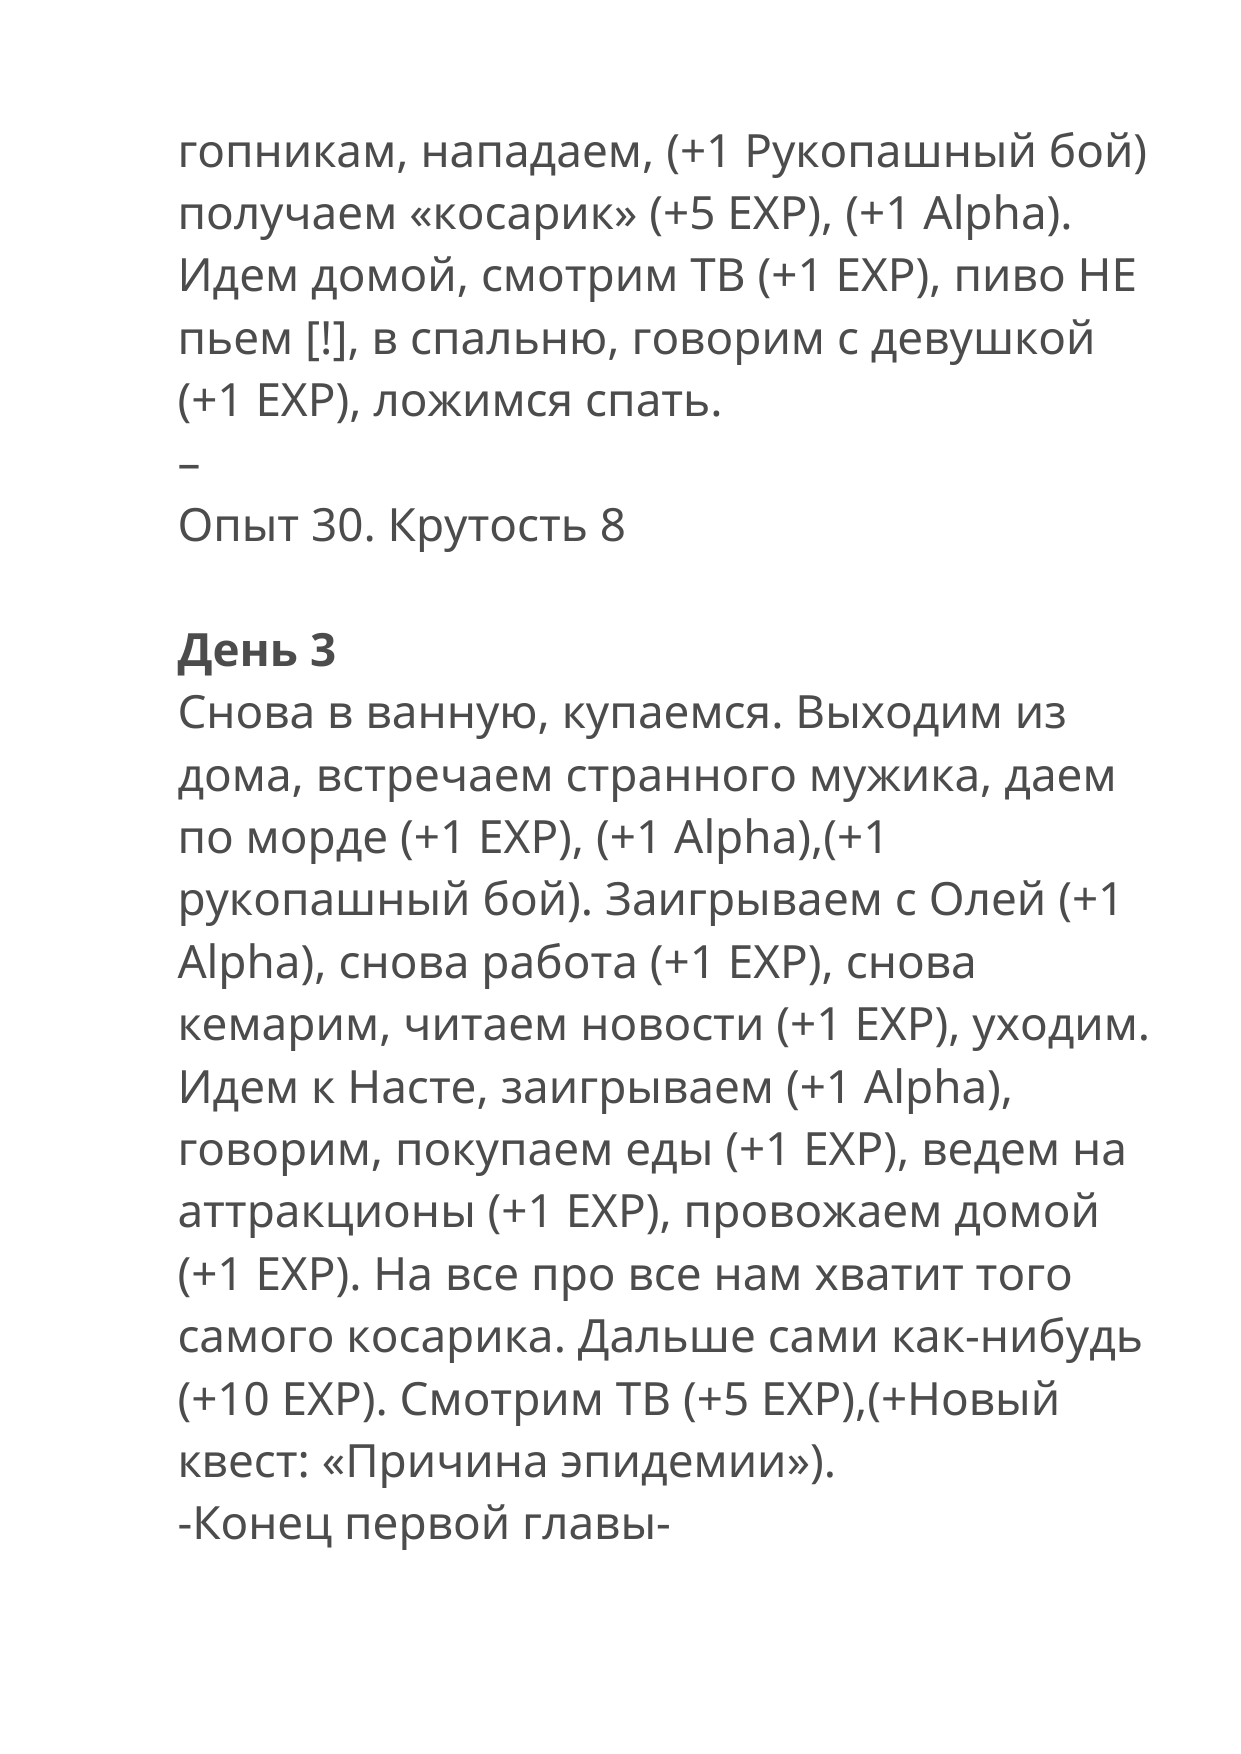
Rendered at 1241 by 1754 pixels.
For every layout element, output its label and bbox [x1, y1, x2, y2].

text [177, 118, 1152, 555]
text [177, 555, 1152, 1553]
